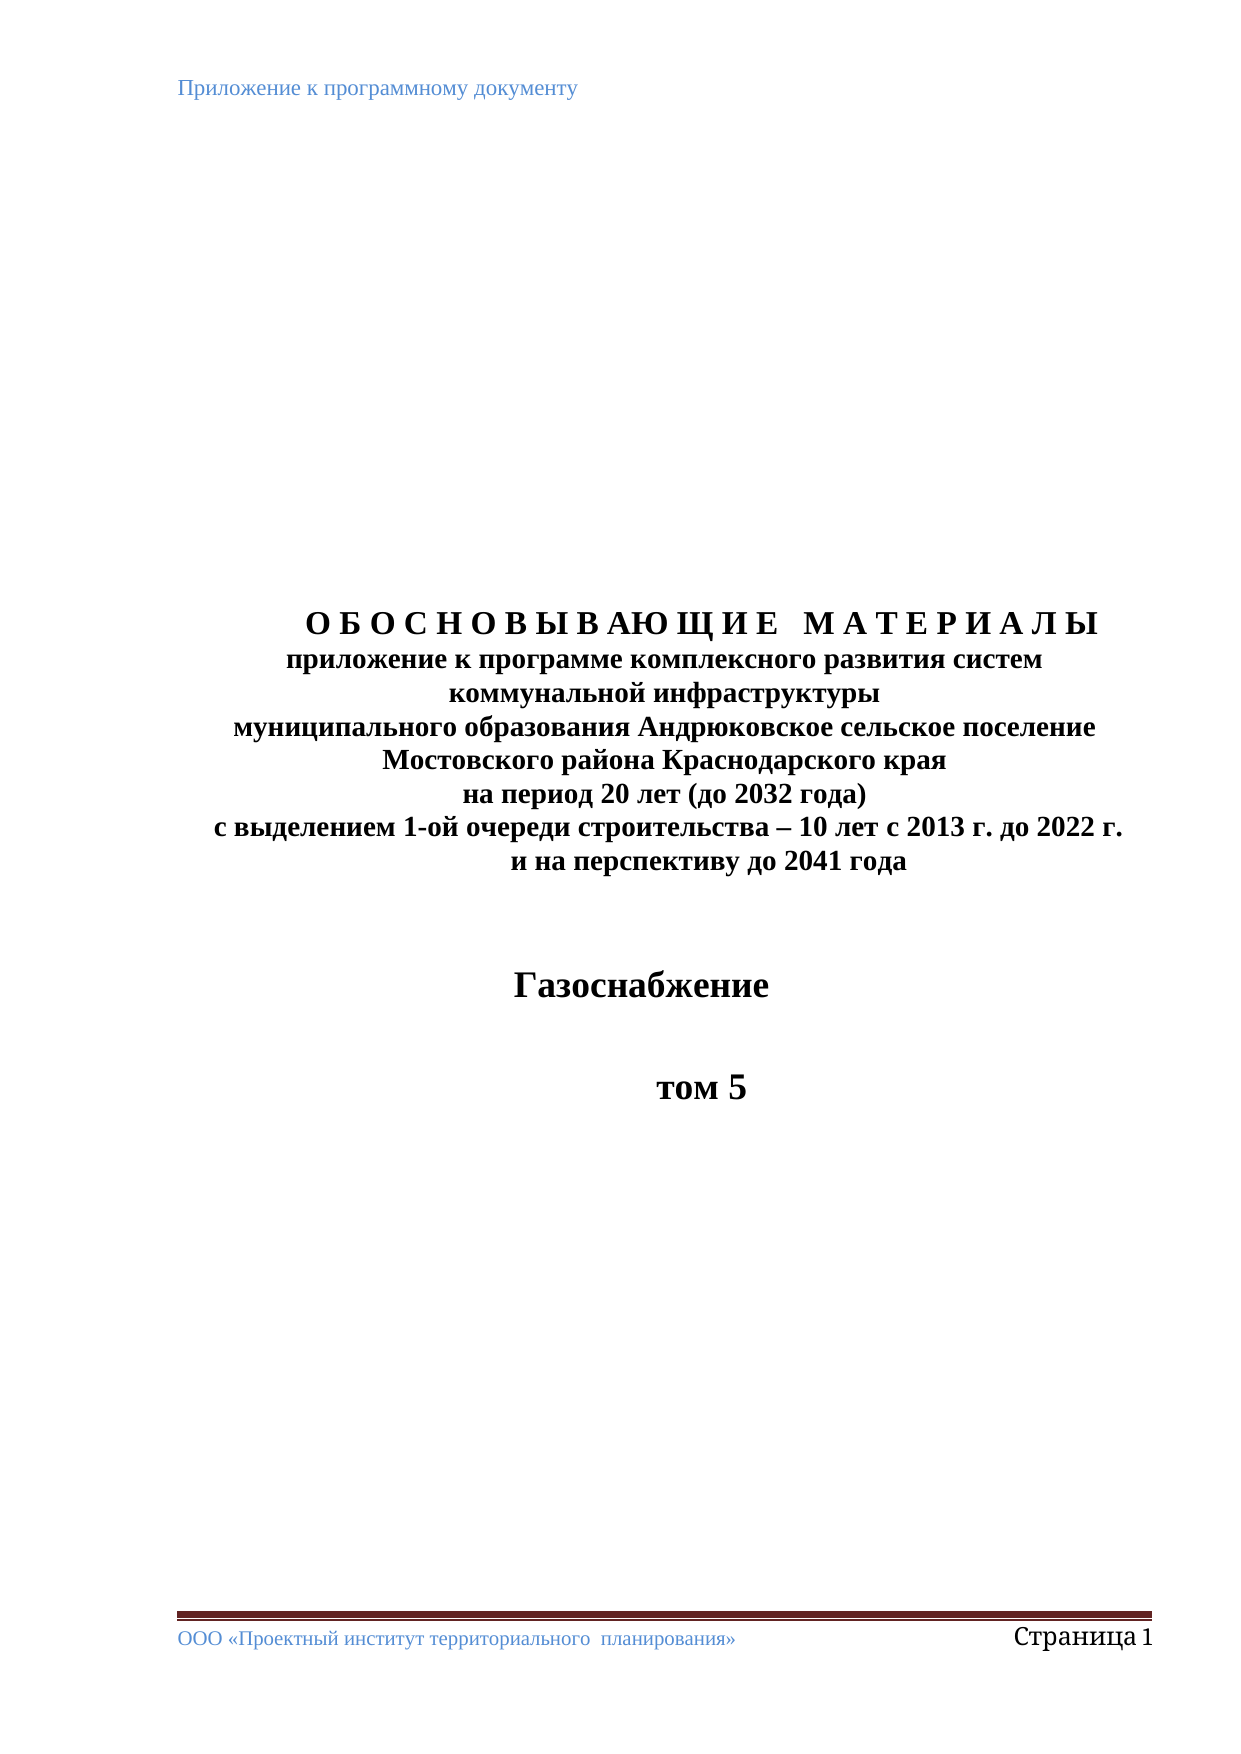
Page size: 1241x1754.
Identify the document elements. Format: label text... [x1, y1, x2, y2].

text коммунальной инфраструктуры [177, 675, 1152, 709]
text приложение к программе комплексного развития систем [177, 642, 1152, 675]
text том 5 [177, 1064, 1152, 1107]
text и на перспективу до 2041 года [177, 843, 1152, 876]
text Мостовского района Краснодарского края [177, 742, 1152, 776]
text О Б О С Н О В Ы В АЮ Щ И Е М А Т Е Р И А Л Ы [177, 603, 1152, 642]
text Газоснабжение [177, 963, 1152, 1006]
text с выделением 1-ой очереди строительства – 10 лет с 2013 г. до 2022 г. [177, 809, 1152, 843]
text на период 20 лет (до 2032 года) [177, 776, 1152, 809]
text муниципального образования Андрюковское сельское поселение [177, 709, 1152, 742]
